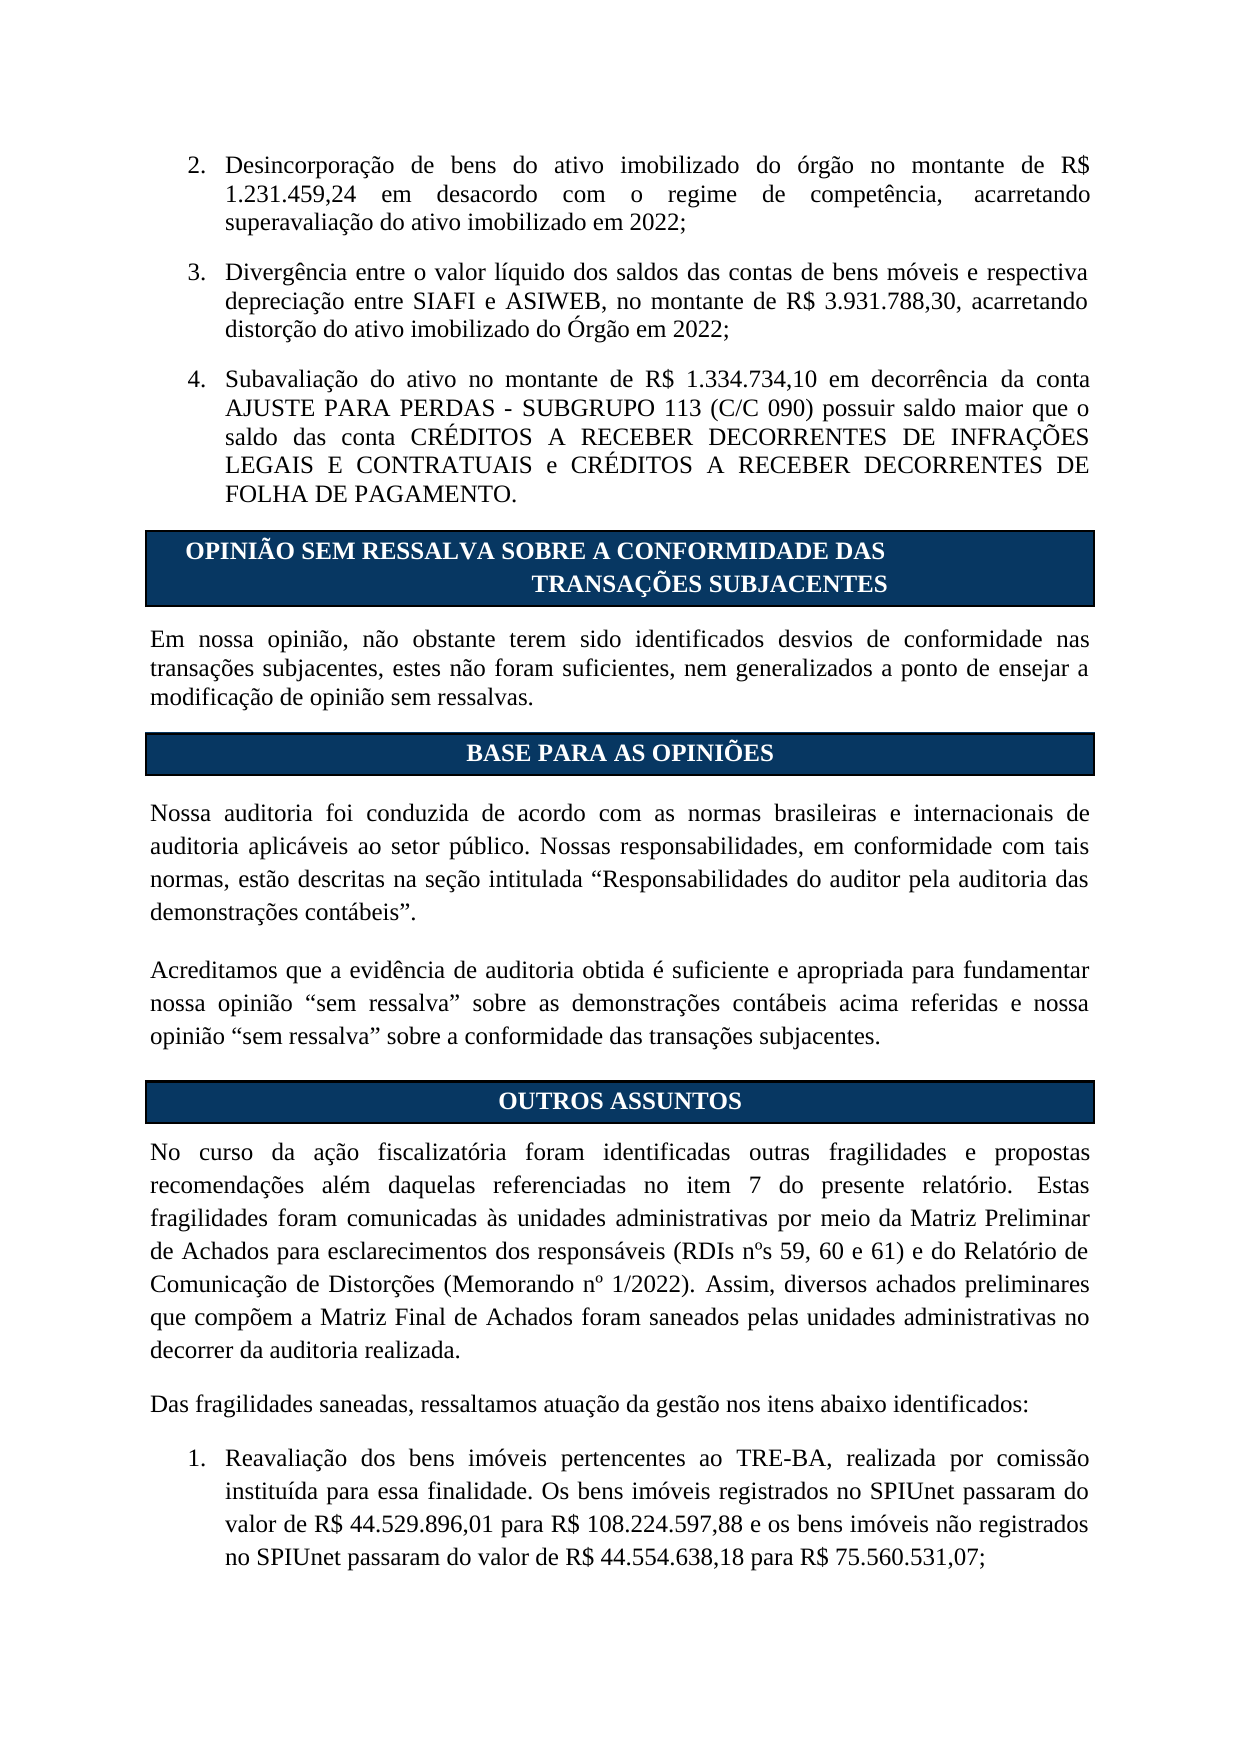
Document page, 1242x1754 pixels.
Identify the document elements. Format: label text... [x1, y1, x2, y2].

list Reavaliação dos bens imóveis pertencentes ao TRE-BA, realizada por comissão instituída para essa finalidade. Os bens imóveis registrados no SPIUnet passaram do valor de R$ 44.529.896,01 para R$ 108.224.597,88 e os bens imóveis não registrados no SPIUnet passaram do valor de R$ 44.554.638,18 para R$ 75.560.531,07; [187, 1443, 1090, 1571]
text No curso da ação fiscalizatória foram identificadas outras fragilidades e propostas recomendações além daquelas referenciadas no item 7 do presente relatório. Estas fragilidades foram comunicadas às unidades administrativas por meio da Matriz Preliminar de Achados para esclarecimentos dos responsáveis (RDIs nºs 59, 60 e 61) e do Relatório de Comunicação de Distorções (Memorando nº 1/2022). Assim, diversos achados preliminares que compõem a Matriz Final de Achados foram saneados pelas unidades administrativas no decorrer da auditoria realizada. [150, 1084, 1090, 1364]
text Acreditamos que a evidência de auditoria obtida é suficiente e apropriada para fundamentar nossa opinião “sem ressalva” sobre as demonstrações contábeis acima referidas e nossa opinião “sem ressalva” sobre a conformidade das transações subjacentes. [150, 955, 1090, 1050]
text Das fragilidades saneadas, ressaltamos atuação da gestão nos itens abaixo identificados: [150, 1389, 1106, 1418]
text Em nossa opinião, não obstante terem sido identificados desvios de conformidade nas transações subjacentes, estes não foram suficientes, nem generalizados a ponto de ensejar a modificação de opinião sem ressalvas. [150, 624, 1090, 710]
list Desincorporação de bens do ativo imobilizado do órgão no montante de R$ 1.231.459,24 em desacordo com o regime de competência, acarretando superavaliação do ativo imobilizado em 2022; [187, 150, 1090, 236]
text Nossa auditoria foi conduzida de acordo com as normas brasileiras e internacionais de auditoria aplicáveis ao setor público. Nossas responsabilidades, em conformidade com tais normas, estão descritas na seção intitulada “Responsabilidades do auditor pela auditoria das demonstrações contábeis”. [150, 798, 1090, 926]
list Subavaliação do ativo no montante de R$ 1.334.734,10 em decorrência da conta AJUSTE PARA PERDAS - SUBGRUPO 113 (C/C 090) possuir saldo maior que o saldo das conta CRÉDITOS A RECEBER DECORRENTES DE INFRAÇÕES LEGAIS E CONTRATUAIS e CRÉDITOS A RECEBER DECORRENTES DE FOLHA DE PAGAMENTO. [187, 364, 1090, 508]
list Divergência entre o valor líquido dos saldos das contas de bens móveis e respectiva depreciação entre SIAFI e ASIWEB, no montante de R$ 3.931.788,30, acarretando distorção do ativo imobilizado do Órgão em 2022; [187, 257, 1089, 343]
